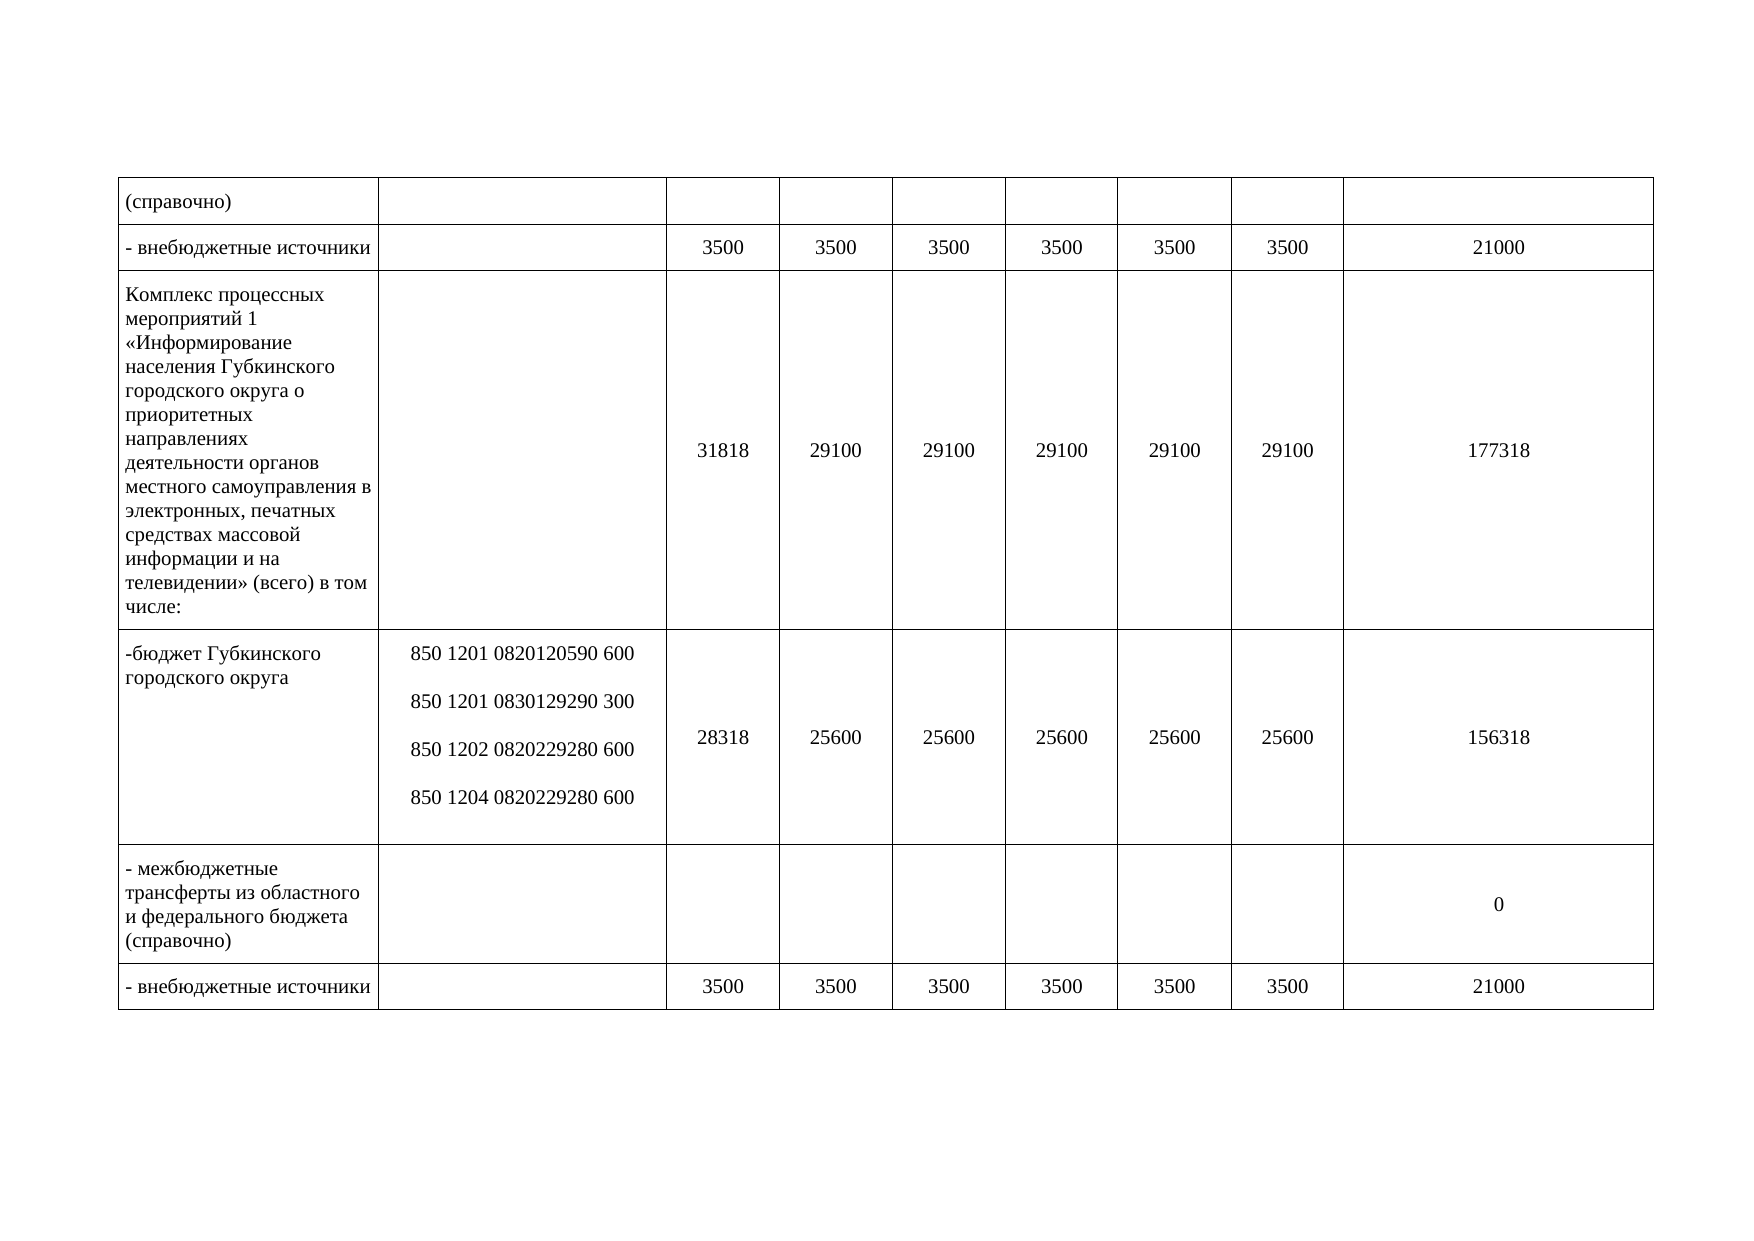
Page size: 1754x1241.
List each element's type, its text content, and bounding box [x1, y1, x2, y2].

table_cell 21000 [1344, 225, 1653, 270]
table_cell [379, 845, 666, 962]
table_cell 850 1201 0820120590 600 850 1201 0830129290 300 850 1202 0820229280 600 850 1204 0820229280 600 [379, 630, 666, 844]
table_cell 3500 [780, 964, 892, 1009]
table_cell - внебюджетные источники [119, 225, 378, 270]
table_cell [379, 178, 666, 223]
table_cell 25600 [893, 630, 1005, 844]
table_cell 29100 [1118, 271, 1231, 629]
table_cell 3500 [893, 964, 1005, 1009]
table_cell 3500 [893, 225, 1005, 270]
table_cell [379, 271, 666, 629]
table_cell 29100 [1006, 271, 1117, 629]
table_cell -бюджет Губкинского городского округа [119, 630, 378, 844]
table_cell - межбюджетные трансферты из областного и федерального бюджета (справочно) [119, 845, 378, 962]
table_cell 29100 [780, 271, 892, 629]
table_cell [667, 845, 779, 962]
table_cell 177318 [1344, 271, 1653, 629]
table_cell [893, 845, 1005, 962]
table_cell 3500 [1118, 225, 1231, 270]
table_cell Комплекс процессных мероприятий 1 «Информирование населения Губкинского городского округа о приоритетных направлениях деятельности органов местного самоуправления в электронных, печатных средствах массовой информации и на телевидении» (всего) в том числе: [119, 271, 378, 629]
table_cell 0 [1344, 845, 1653, 962]
table_cell 3500 [1232, 225, 1343, 270]
table_cell [667, 178, 779, 223]
table_cell 21000 [1344, 964, 1653, 1009]
table_cell 156318 [1344, 630, 1653, 844]
table_cell 25600 [1006, 630, 1117, 844]
table_cell [1006, 178, 1117, 223]
table_cell 28318 [667, 630, 779, 844]
table_cell 3500 [1118, 964, 1231, 1009]
table_cell 3500 [1006, 225, 1117, 270]
table_cell 29100 [1232, 271, 1343, 629]
table_cell 3500 [667, 225, 779, 270]
table_cell 29100 [893, 271, 1005, 629]
table_cell [379, 225, 666, 270]
table_cell [893, 178, 1005, 223]
table_cell 3500 [667, 964, 779, 1009]
table_cell [1006, 845, 1117, 962]
table_cell [780, 845, 892, 962]
table_cell 25600 [780, 630, 892, 844]
table_cell - внебюджетные источники [119, 964, 378, 1009]
table_cell 25600 [1232, 630, 1343, 844]
table_cell [1232, 845, 1343, 962]
table_cell 25600 [1118, 630, 1231, 844]
table_cell 3500 [1006, 964, 1117, 1009]
table_cell [1118, 178, 1231, 223]
table_cell [379, 964, 666, 1009]
table_cell 3500 [780, 225, 892, 270]
table_cell 31818 [667, 271, 779, 629]
table_cell [780, 178, 892, 223]
table_cell 3500 [1232, 964, 1343, 1009]
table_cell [119, 178, 378, 223]
table_cell [1118, 845, 1231, 962]
table_cell 0 [1344, 178, 1653, 223]
table_cell [1232, 178, 1343, 223]
